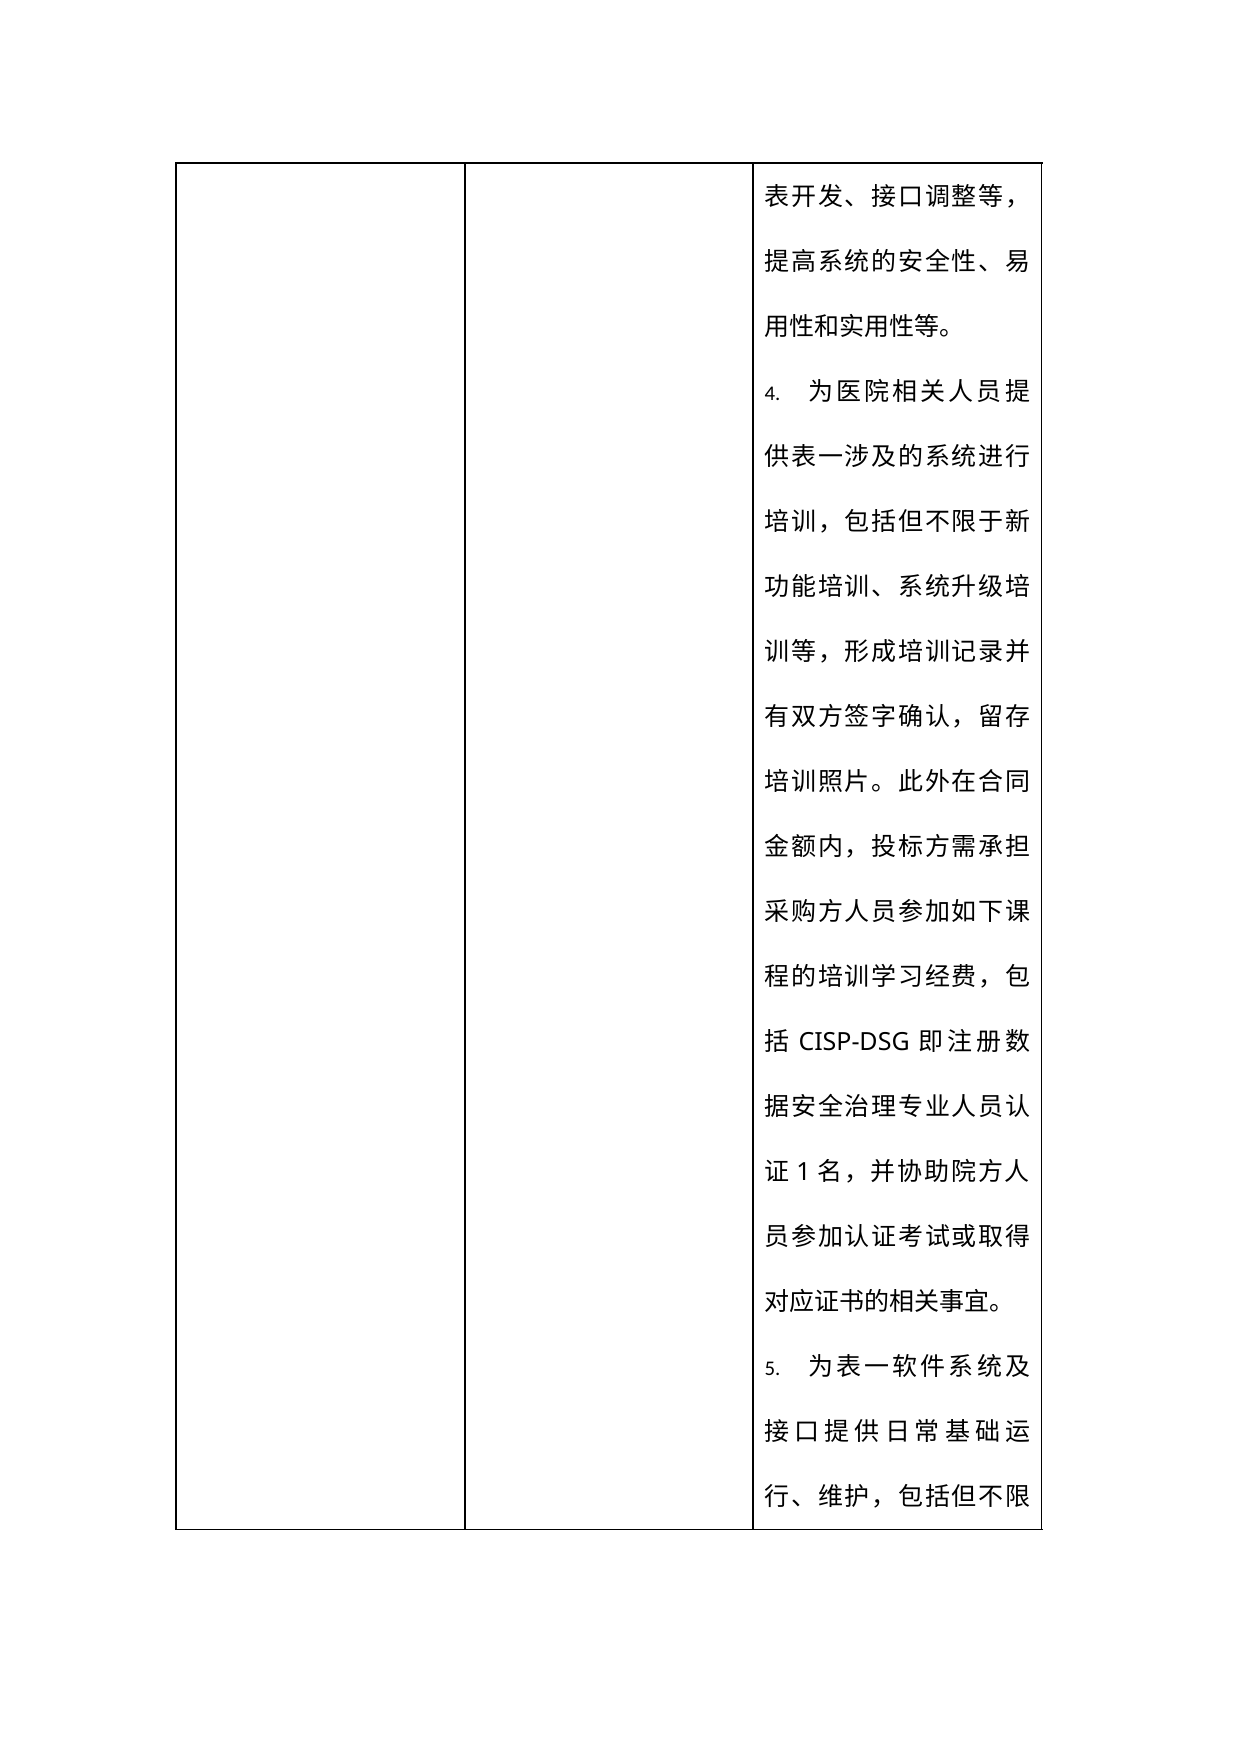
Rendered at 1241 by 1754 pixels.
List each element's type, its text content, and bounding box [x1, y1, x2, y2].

table_cell 2 [177, 164, 464, 1528]
table_cell [466, 164, 752, 1528]
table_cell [754, 164, 1041, 1528]
